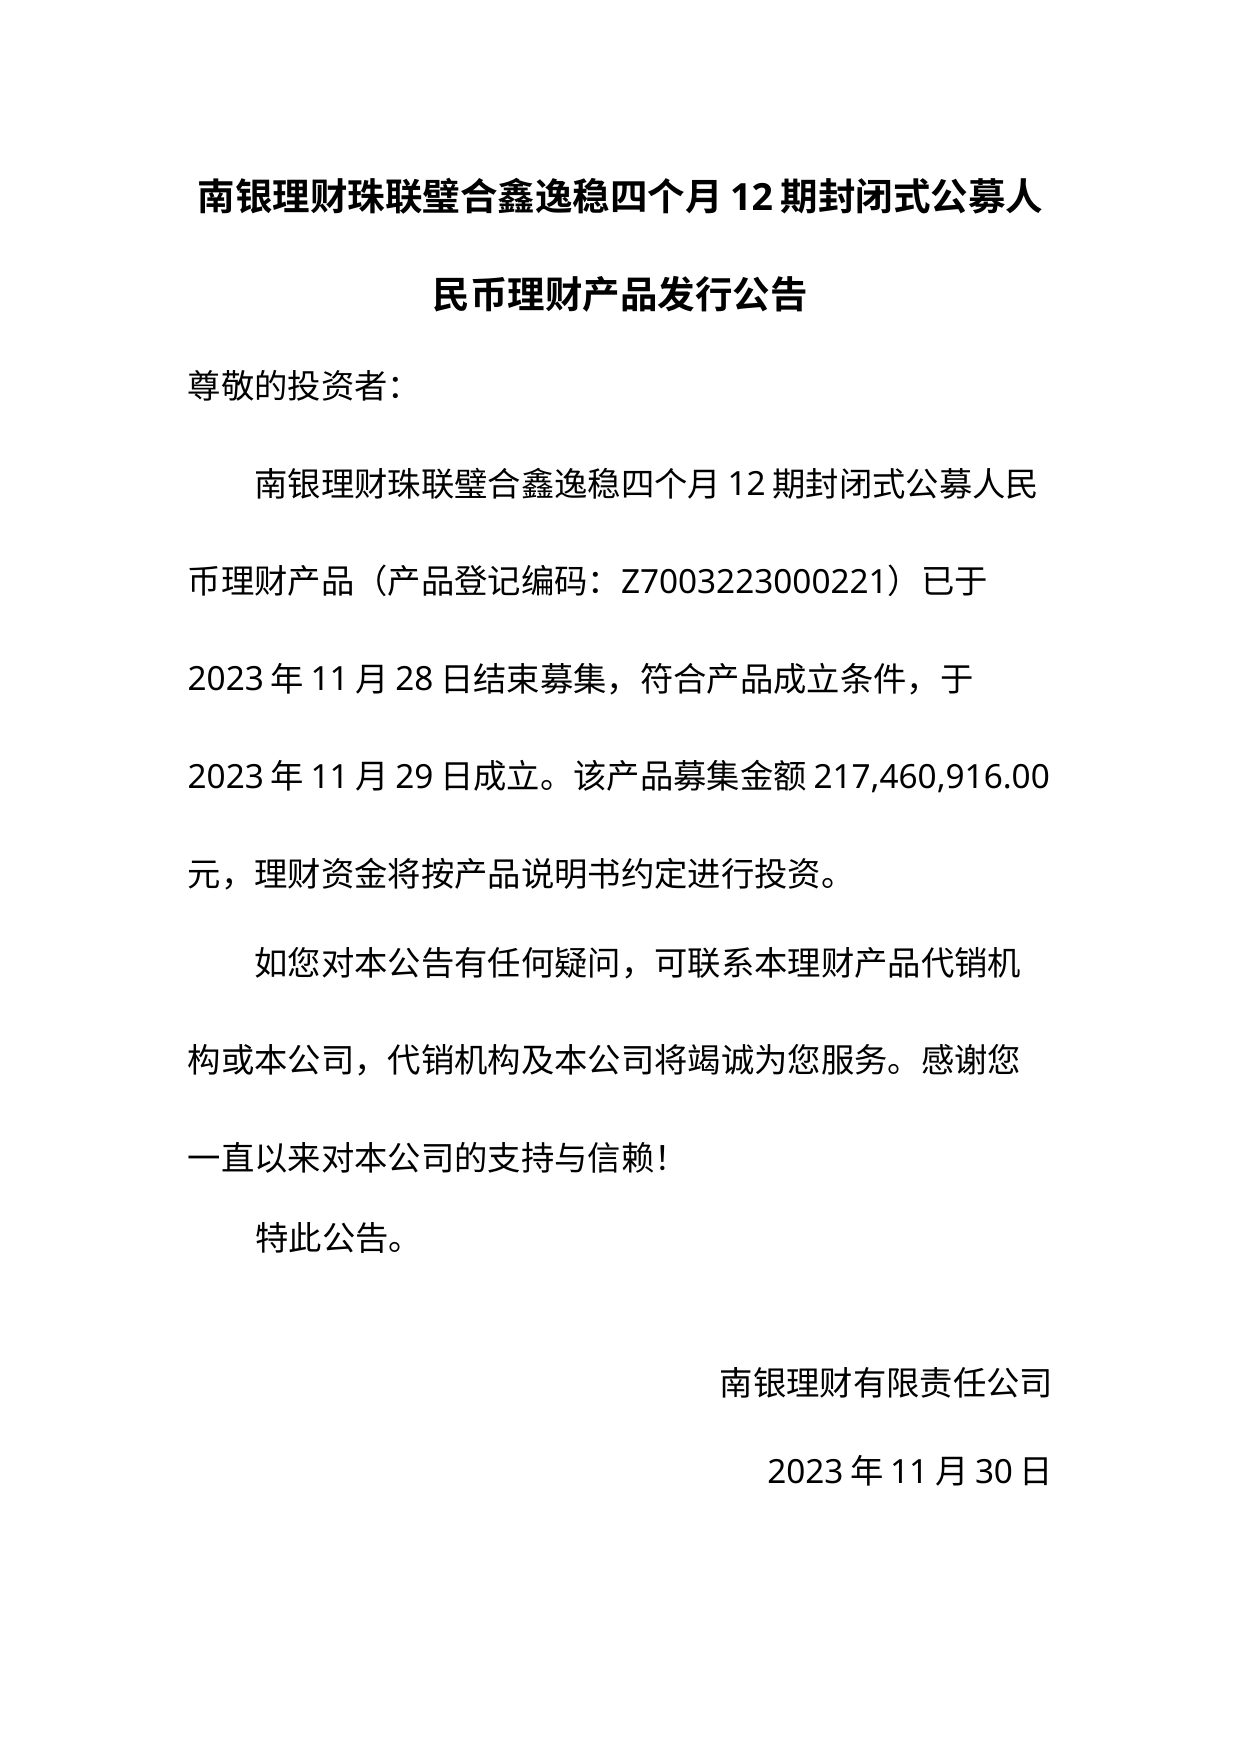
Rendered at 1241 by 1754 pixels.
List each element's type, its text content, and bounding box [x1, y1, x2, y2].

text 南银理财珠联璧合鑫逸稳四个月12期封闭式公募人民币理财产品发行公告 [187, 162, 1053, 324]
text 2023年11月30日 [187, 1437, 1053, 1502]
text 南银理财珠联璧合鑫逸稳四个月12期封闭式公募人民币理财产品（产品登记编码：Z7003223000221）已于2023年11月28日结束募集，符合产品成立条件，于2023年11月29日成立。该产品募集金额217,460,916.00元，理财资金将按产品说明书约定进行投资。 [187, 441, 1053, 896]
text 如您对本公告有任何疑问，可联系本理财产品代销机构或本公司，代销机构及本公司将竭诚为您服务。感谢您一直以来对本公司的支持与信赖！ [187, 920, 1053, 1180]
text 南银理财有限责任公司 [187, 1348, 1053, 1413]
text 特此公告。 [187, 1204, 1053, 1269]
text 尊敬的投资者： [187, 352, 1053, 417]
